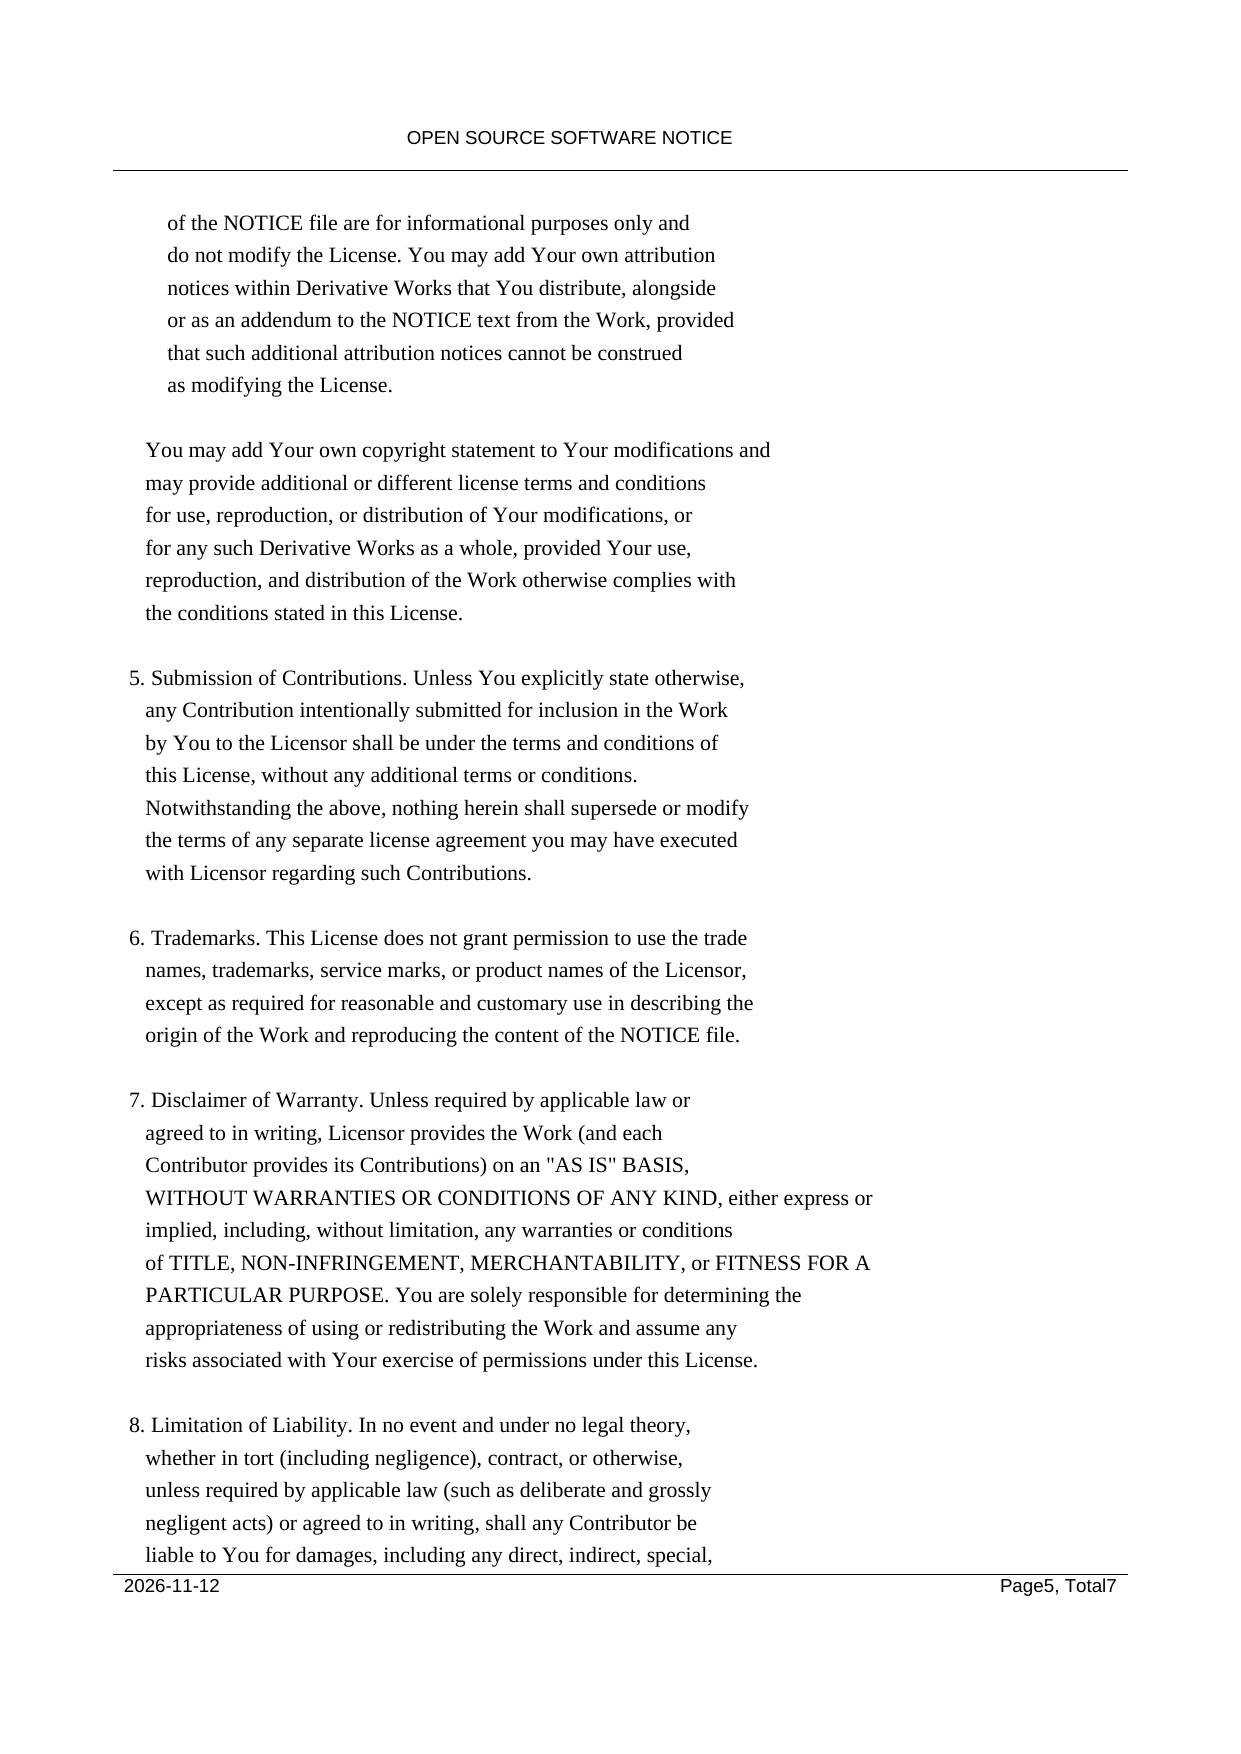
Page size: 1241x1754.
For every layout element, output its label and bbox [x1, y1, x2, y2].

text [112, 206, 1128, 1571]
